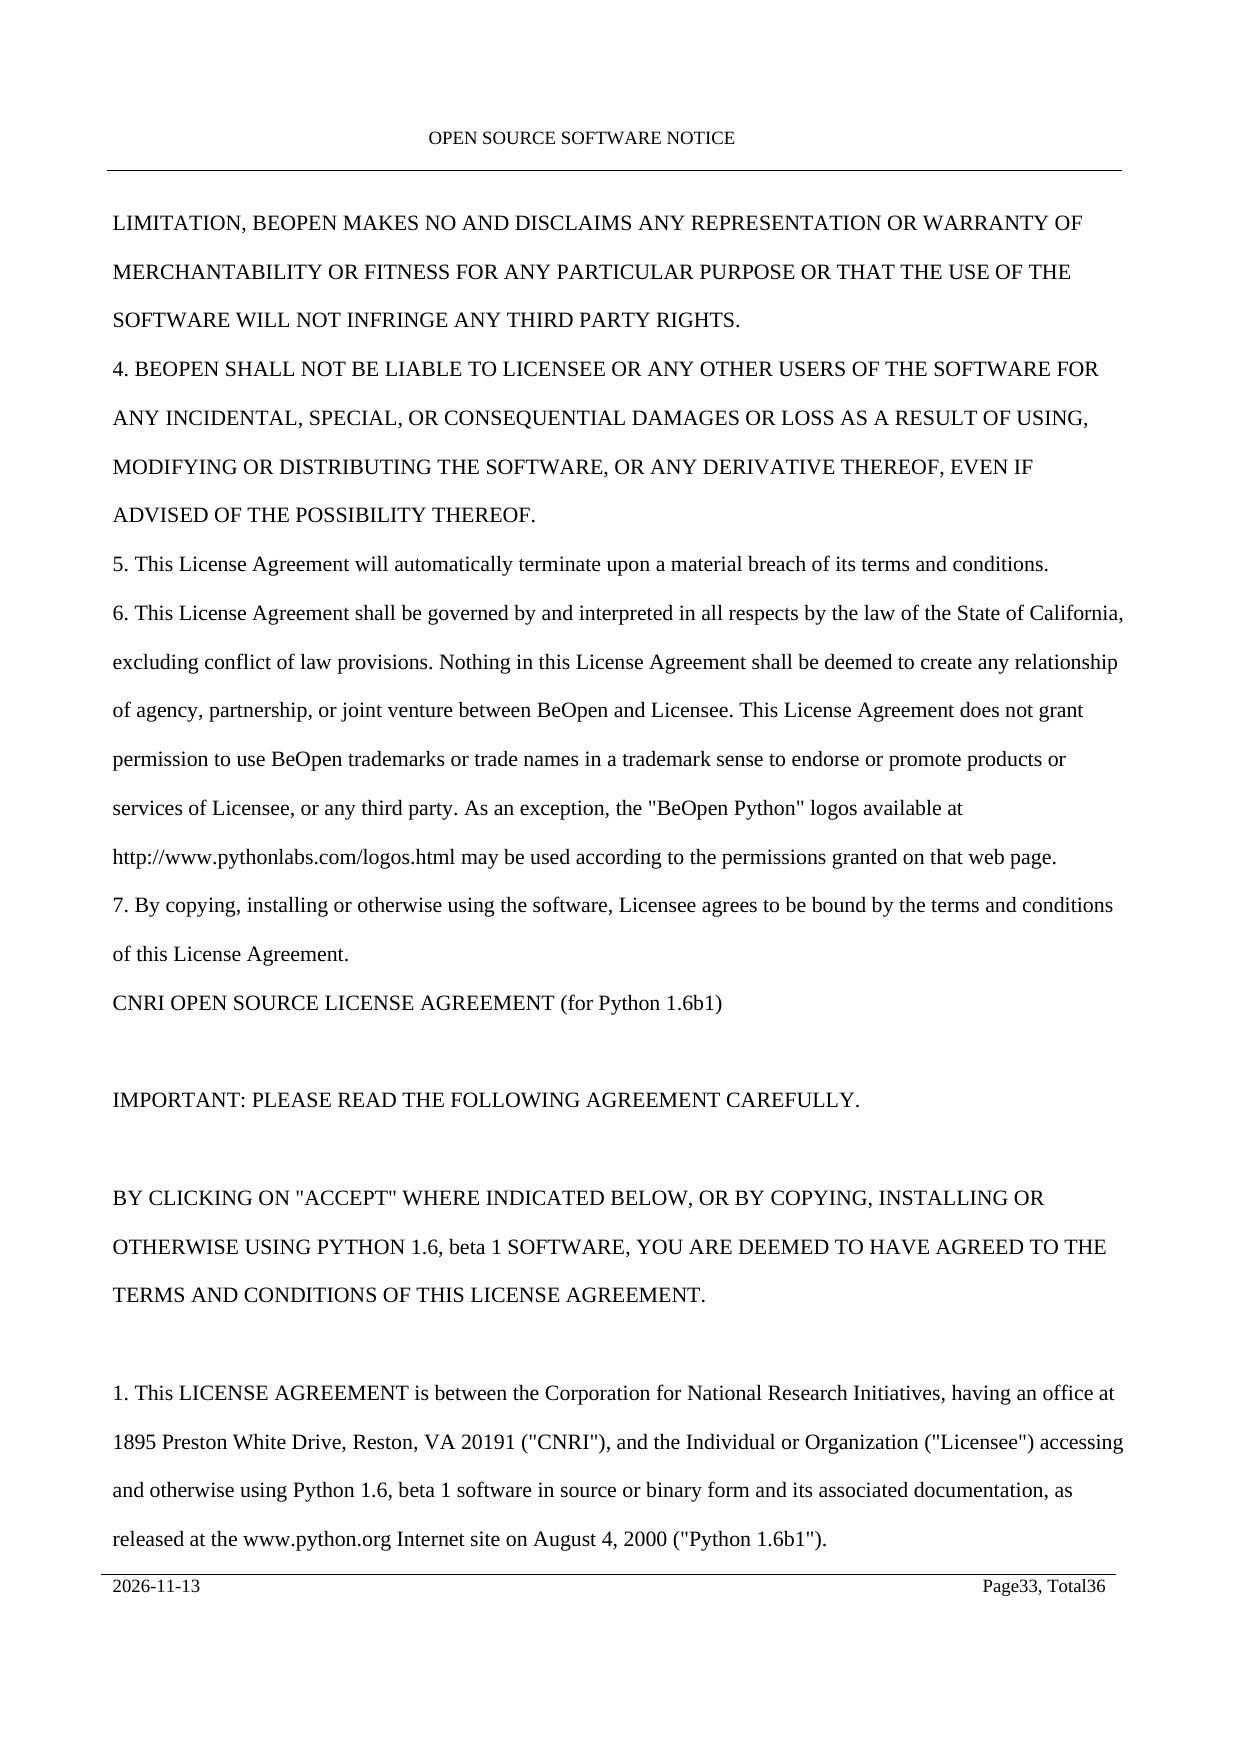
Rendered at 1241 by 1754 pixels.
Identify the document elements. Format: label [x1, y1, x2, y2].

text [112, 206, 1128, 1555]
